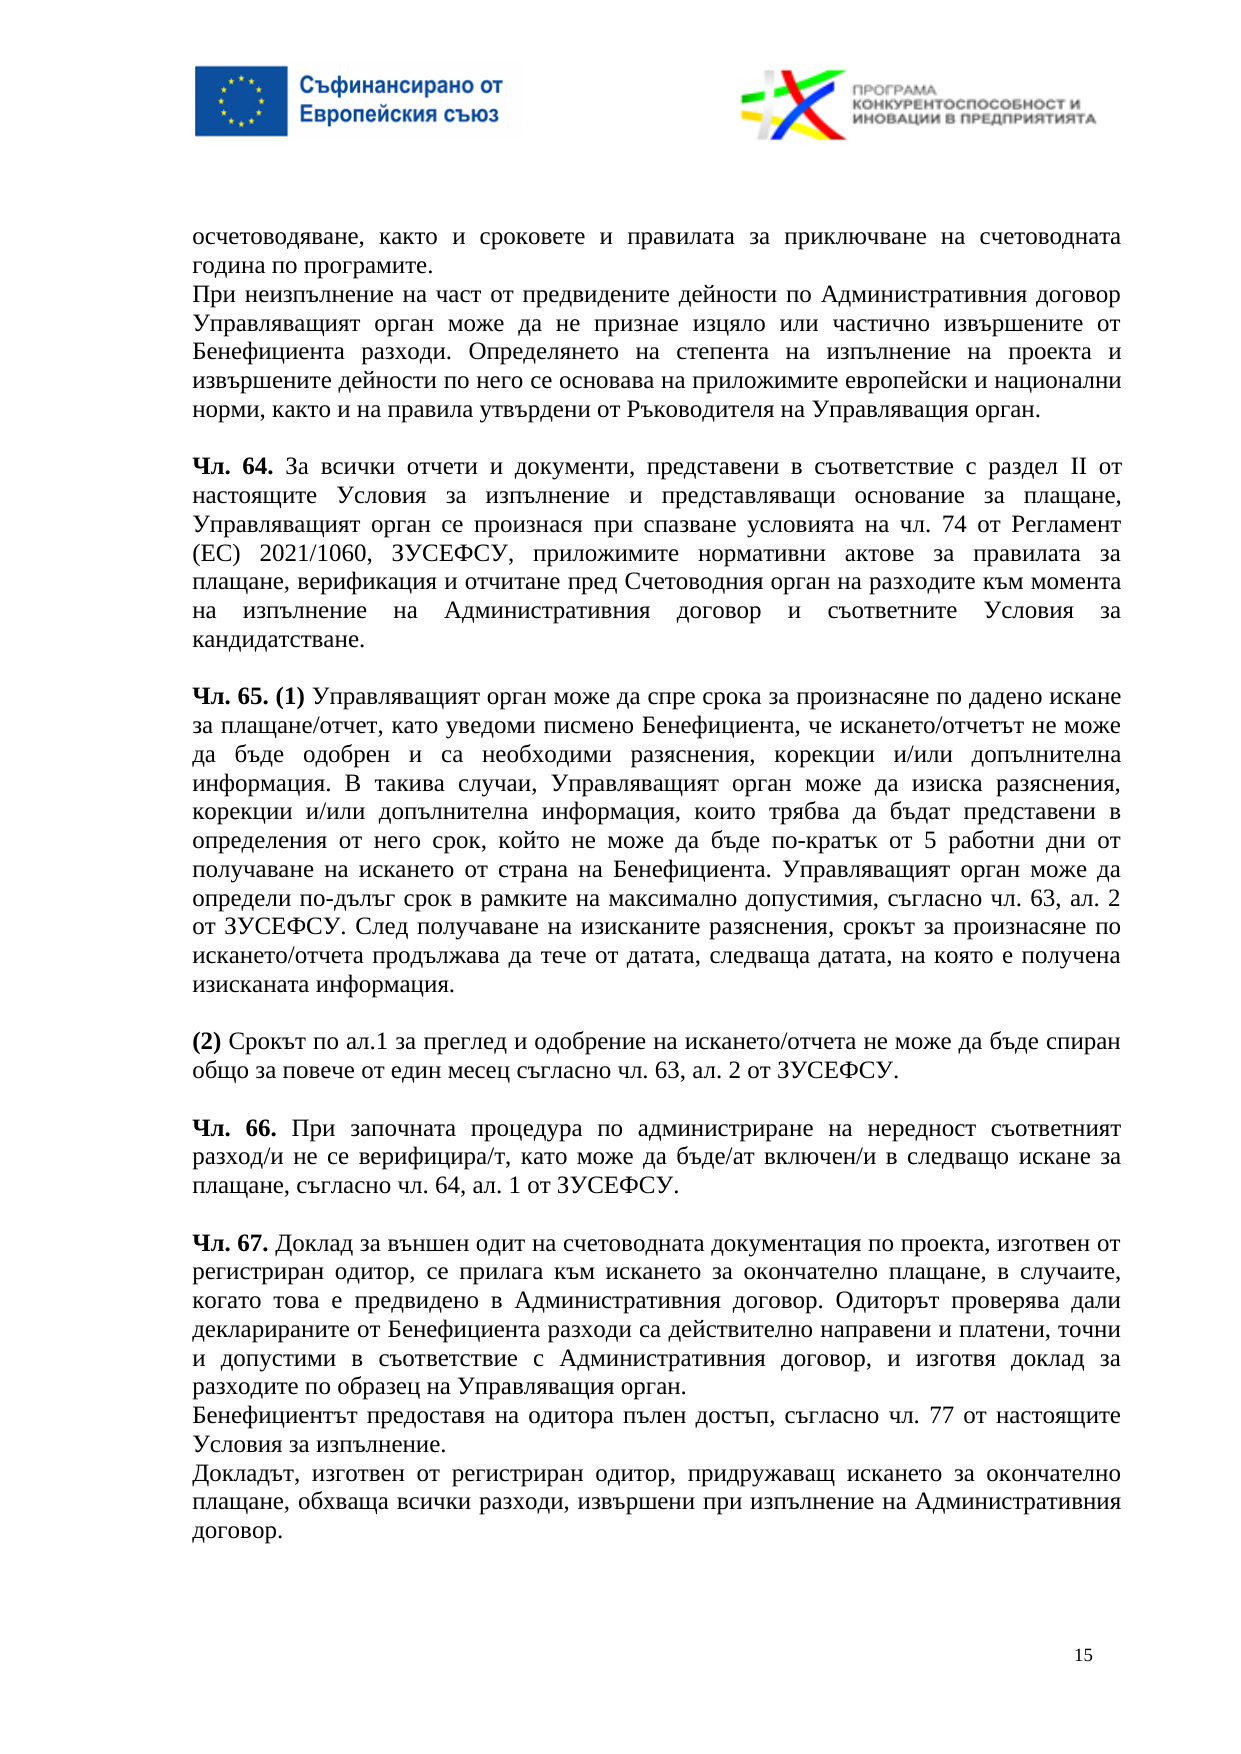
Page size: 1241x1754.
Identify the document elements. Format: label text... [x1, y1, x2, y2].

list При неизпълнение на част от предвидените дейности по Административния договор Управляващият орган може да не признае изцяло или частично извършените от Бенефициента разходи. Определянето на степента на изпълнение на проекта и извършените дейности по него се основава на приложимите европейски и национални норми, както и на правила утвърдени от Ръководителя на Управляващия орган. [192, 279, 1122, 423]
list Чл. 65. (1) Управляващият орган може да спре срока за произнасяне по дадено искане за плащане/отчет, като уведоми писмено Бенефициента, че искането/отчетът не може да бъде одобрен и са необходими разяснения, корекции и/или допълнителна информация. В такива случаи, Управляващият орган може да изиска разяснения, корекции и/или допълнителна информация, които трябва да бъдат представени в определения от него срок, който не може да бъде по-кратък от 5 работни дни от получаване на искането от страна на Бенефициента. Управляващият орган може да определи по-дълъг срок в рамките на максимално допустимия, съгласно чл. 63, ал. 2 от ЗУСЕФСУ. След получаване на изисканите разяснения, срокът за произнасяне по искането/отчета продължава да тече от датата, следваща датата, на която е получена изисканата информация. [192, 681, 1122, 998]
list Чл. 64. За всички отчети и документи, представени в съответствие с раздел II от настоящите Условия за изпълнение и представляващи основание за плащане, Управляващият орган се произнася при спазване условията на чл. 74 от Регламент (ЕС) 2021/1060, ЗУСЕФСУ, приложимите нормативни актове за правилата за плащане, верификация и отчитане пред Счетоводния орган на разходите към момента на изпълнение на Административния договор и съответните Условия за кандидатстване. [192, 451, 1122, 653]
list Бенефициентът предоставя на одитора пълен достъп, съгласно чл. 77 от настоящите Условия за изпълнение. [192, 1400, 1122, 1458]
list Чл. 67. Доклад за външен одит на счетоводната документация по проекта, изготвен от регистриран одитор, се прилага към искането за окончателно плащане, в случаите, когато това е предвидено в Административния договор. Одиторът проверява дали декларираните от Бенефициента разходи са действително направени и платени, точни и допустими в съответствие с Административния договор, и изготвя доклад за разходите по образец на Управляващия орган. [192, 1228, 1122, 1400]
list Докладът, изготвен от регистриран одитор, придружаващ искането за окончателно плащане, обхваща всички разходи, извършени при изпълнение на Административния договор. [192, 1458, 1122, 1544]
picture [739, 62, 1100, 149]
list Чл. 66. При започната процедура по администриране на нередност съответният разход/и не се верифицира/т, като може да бъде/ат включен/и в следващо искане за плащане, съгласно чл. 64, ал. 1 от ЗУСЕФСУ. [192, 1113, 1122, 1199]
text (2) Срокът по ал.1 за преглед и одобрение на искането/отчета не може да бъде спиран общо за повече от един месец съгласно чл. 63, ал. 2 от ЗУСЕФСУ. [192, 1026, 1122, 1084]
picture [192, 62, 523, 141]
